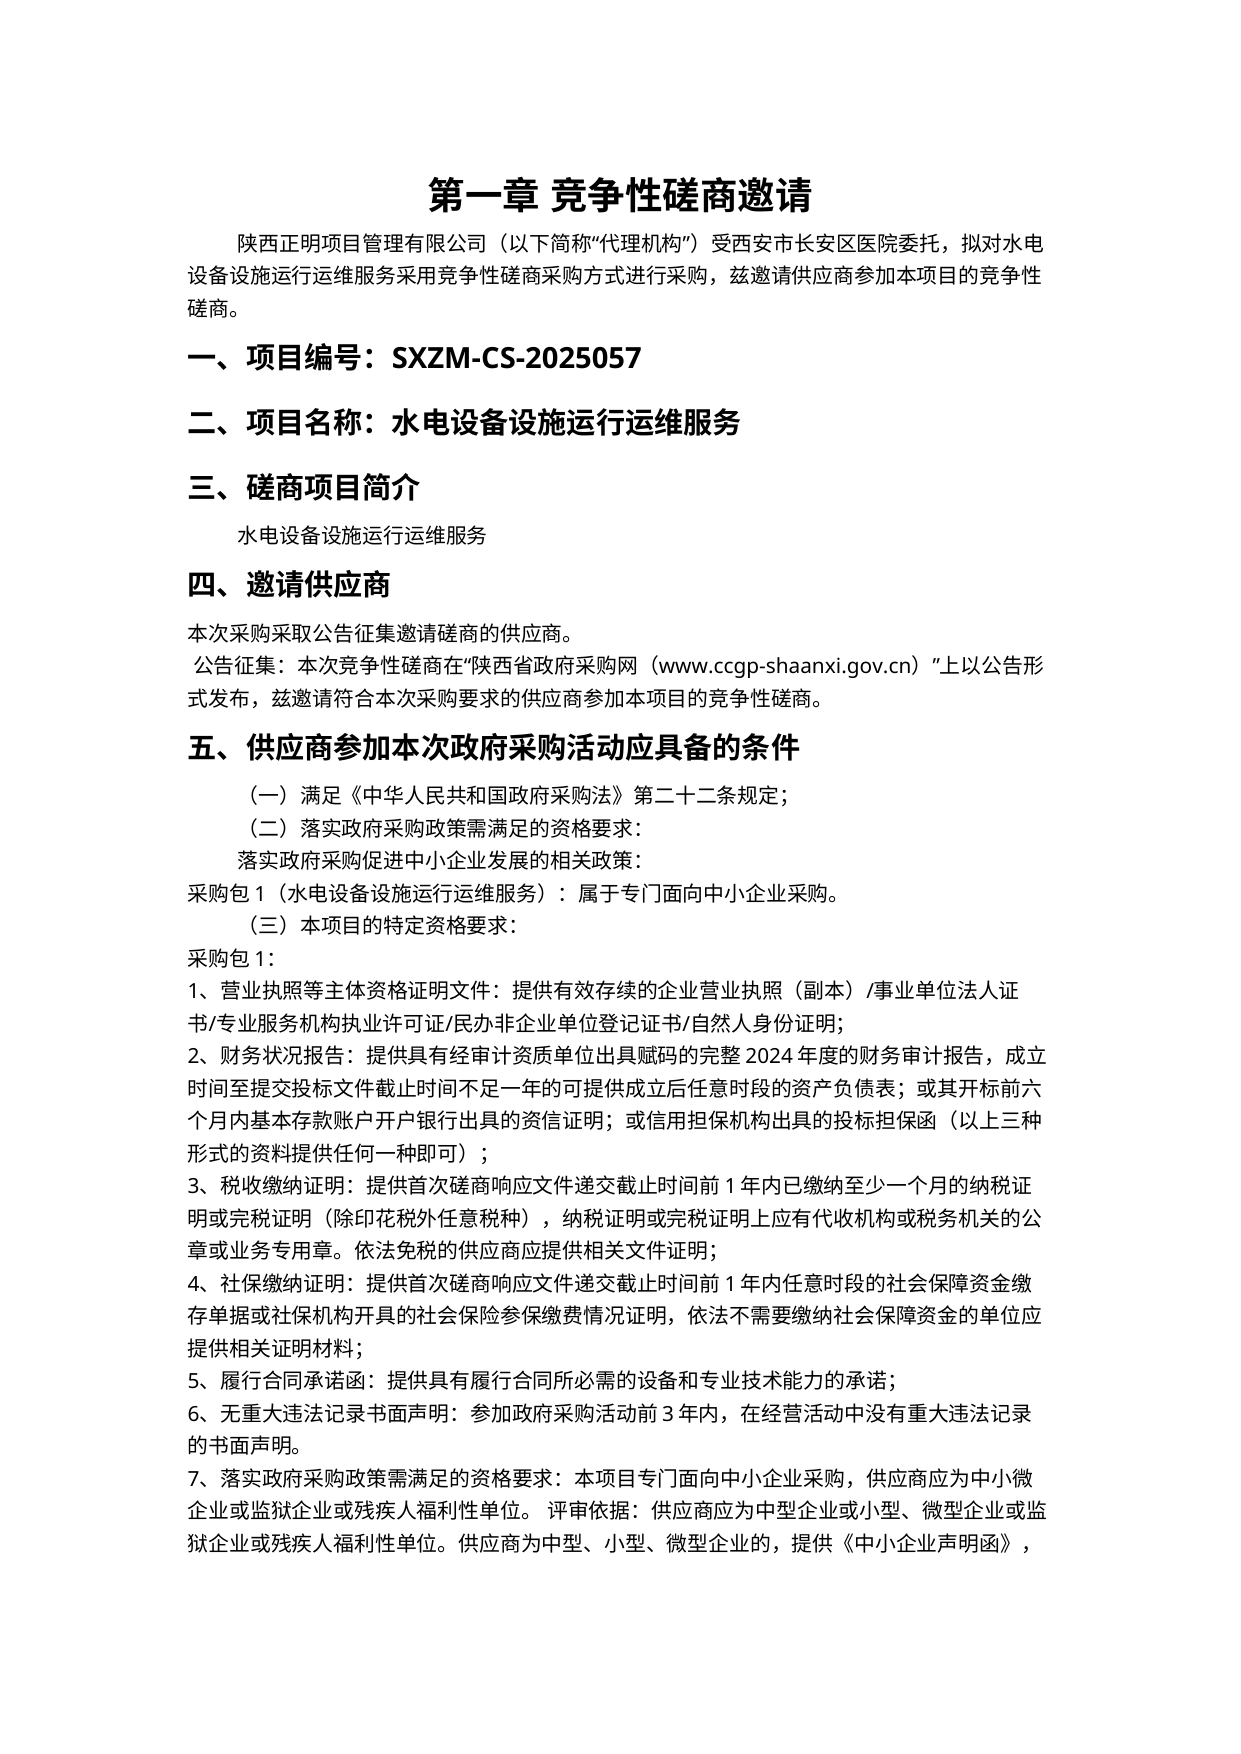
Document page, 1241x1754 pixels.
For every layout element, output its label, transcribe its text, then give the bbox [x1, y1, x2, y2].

text 五、供应商参加本次政府采购活动应具备的条件 [187, 714, 1053, 779]
text 二、项目名称：水电设备设施运行运维服务 [187, 389, 1053, 454]
text 采购包1（水电设备设施运行运维服务）：属于专门面向中小企业采购。 [187, 877, 1053, 909]
text 采购包1： [187, 942, 1053, 974]
text 1、营业执照等主体资格证明文件：提供有效存续的企业营业执照（副本）/事业单位法人证书/专业服务机构执业许可证/民办非企业单位登记证书/自然人身份证明； [187, 974, 1053, 1039]
text （三）本项目的特定资格要求： [187, 909, 1053, 942]
text 水电设备设施运行运维服务 [187, 519, 1053, 552]
text 6、无重大违法记录书面声明：参加政府采购活动前3年内，在经营活动中没有重大违法记录的书面声明。 [187, 1397, 1053, 1462]
text 一、项目编号：SXZM-CS-2025057 [187, 324, 1053, 389]
text 四、邀请供应商 [187, 552, 1053, 617]
text （一）满足《中华人民共和国政府采购法》第二十二条规定； [187, 779, 1053, 812]
text 本次采购采取公告征集邀请磋商的供应商。 [187, 617, 1053, 649]
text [187, 1462, 1053, 1559]
text 三、磋商项目简介 [187, 454, 1053, 519]
text 3、税收缴纳证明：提供首次磋商响应文件递交截止时间前1年内已缴纳至少一个月的纳税证明或完税证明（除印花税外任意税种），纳税证明或完税证明上应有代收机构或税务机关的公章或业务专用章。依法免税的供应商应提供相关文件证明； [187, 1169, 1053, 1267]
text 公告征集：本次竞争性磋商在“陕西省政府采购网（www.ccgp-shaanxi.gov.cn）”上以公告形式发布，兹邀请符合本次采购要求的供应商参加本项目的竞争性磋商。 [187, 649, 1053, 714]
text 4、社保缴纳证明：提供首次磋商响应文件递交截止时间前1年内任意时段的社会保障资金缴存单据或社保机构开具的社会保险参保缴费情况证明，依法不需要缴纳社会保障资金的单位应提供相关证明材料； [187, 1267, 1053, 1364]
text 落实政府采购促进中小企业发展的相关政策： [187, 844, 1053, 877]
text 5、履行合同承诺函：提供具有履行合同所必需的设备和专业技术能力的承诺； [187, 1364, 1053, 1397]
text 陕西正明项目管理有限公司（以下简称“代理机构”）受西安市长安区医院委托，拟对水电设备设施运行运维服务采用竞争性磋商采购方式进行采购，兹邀请供应商参加本项目的竞争性磋商。 [187, 227, 1053, 324]
text 第一章 竞争性磋商邀请 [187, 162, 1053, 227]
text （二）落实政府采购政策需满足的资格要求： [187, 812, 1053, 844]
text 2、财务状况报告：提供具有经审计资质单位出具赋码的完整2024年度的财务审计报告，成立时间至提交投标文件截止时间不足一年的可提供成立后任意时段的资产负债表；或其开标前六个月内基本存款账户开户银行出具的资信证明；或信用担保机构出具的投标担保函（以上三种形式的资料提供任何一种即可）； [187, 1039, 1053, 1169]
